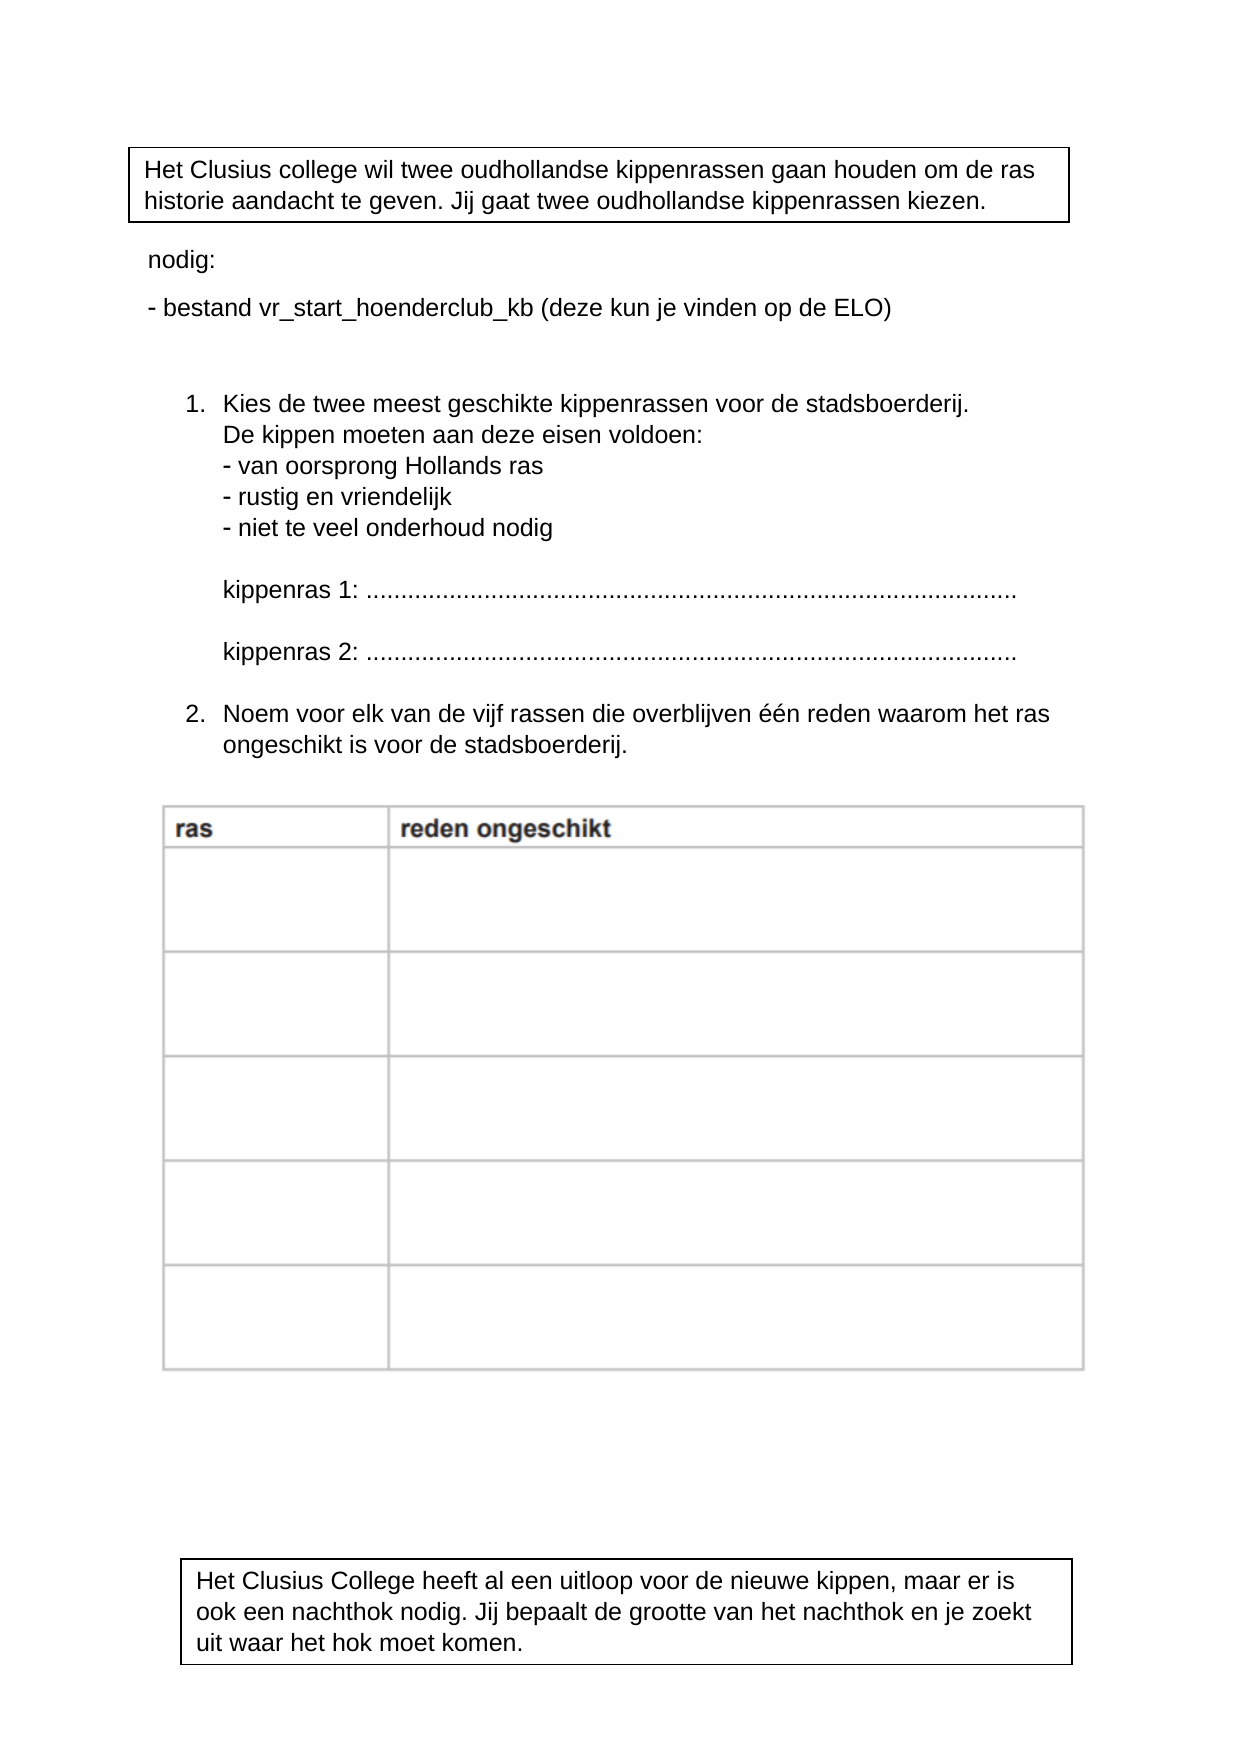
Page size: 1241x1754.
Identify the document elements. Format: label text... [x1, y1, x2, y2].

list kippenras 2: .............................................................................................. [223, 637, 1093, 666]
list van oorsprong Hollands ras [223, 451, 1093, 479]
list kippenras 1: .............................................................................................. [223, 575, 1093, 604]
text bestand vr_start_hoenderclub_kb (deze kun je vinden op de ELO) [148, 293, 1093, 322]
list De kippen moeten aan deze eisen voldoen: [223, 419, 1093, 448]
list Kies de twee meest geschikte kippenrassen voor de stadsboerderij. [185, 388, 1093, 417]
list Noem voor elk van de vijf rassen die overblijven één reden waarom het ras ongeschikt is voor de stadsboerderij. [185, 699, 1093, 759]
text nodig: [148, 195, 1093, 274]
list niet te veel onderhoud nodig [223, 513, 1093, 542]
list rustig en vriendelijk [223, 482, 1093, 511]
picture [152, 795, 1098, 1382]
